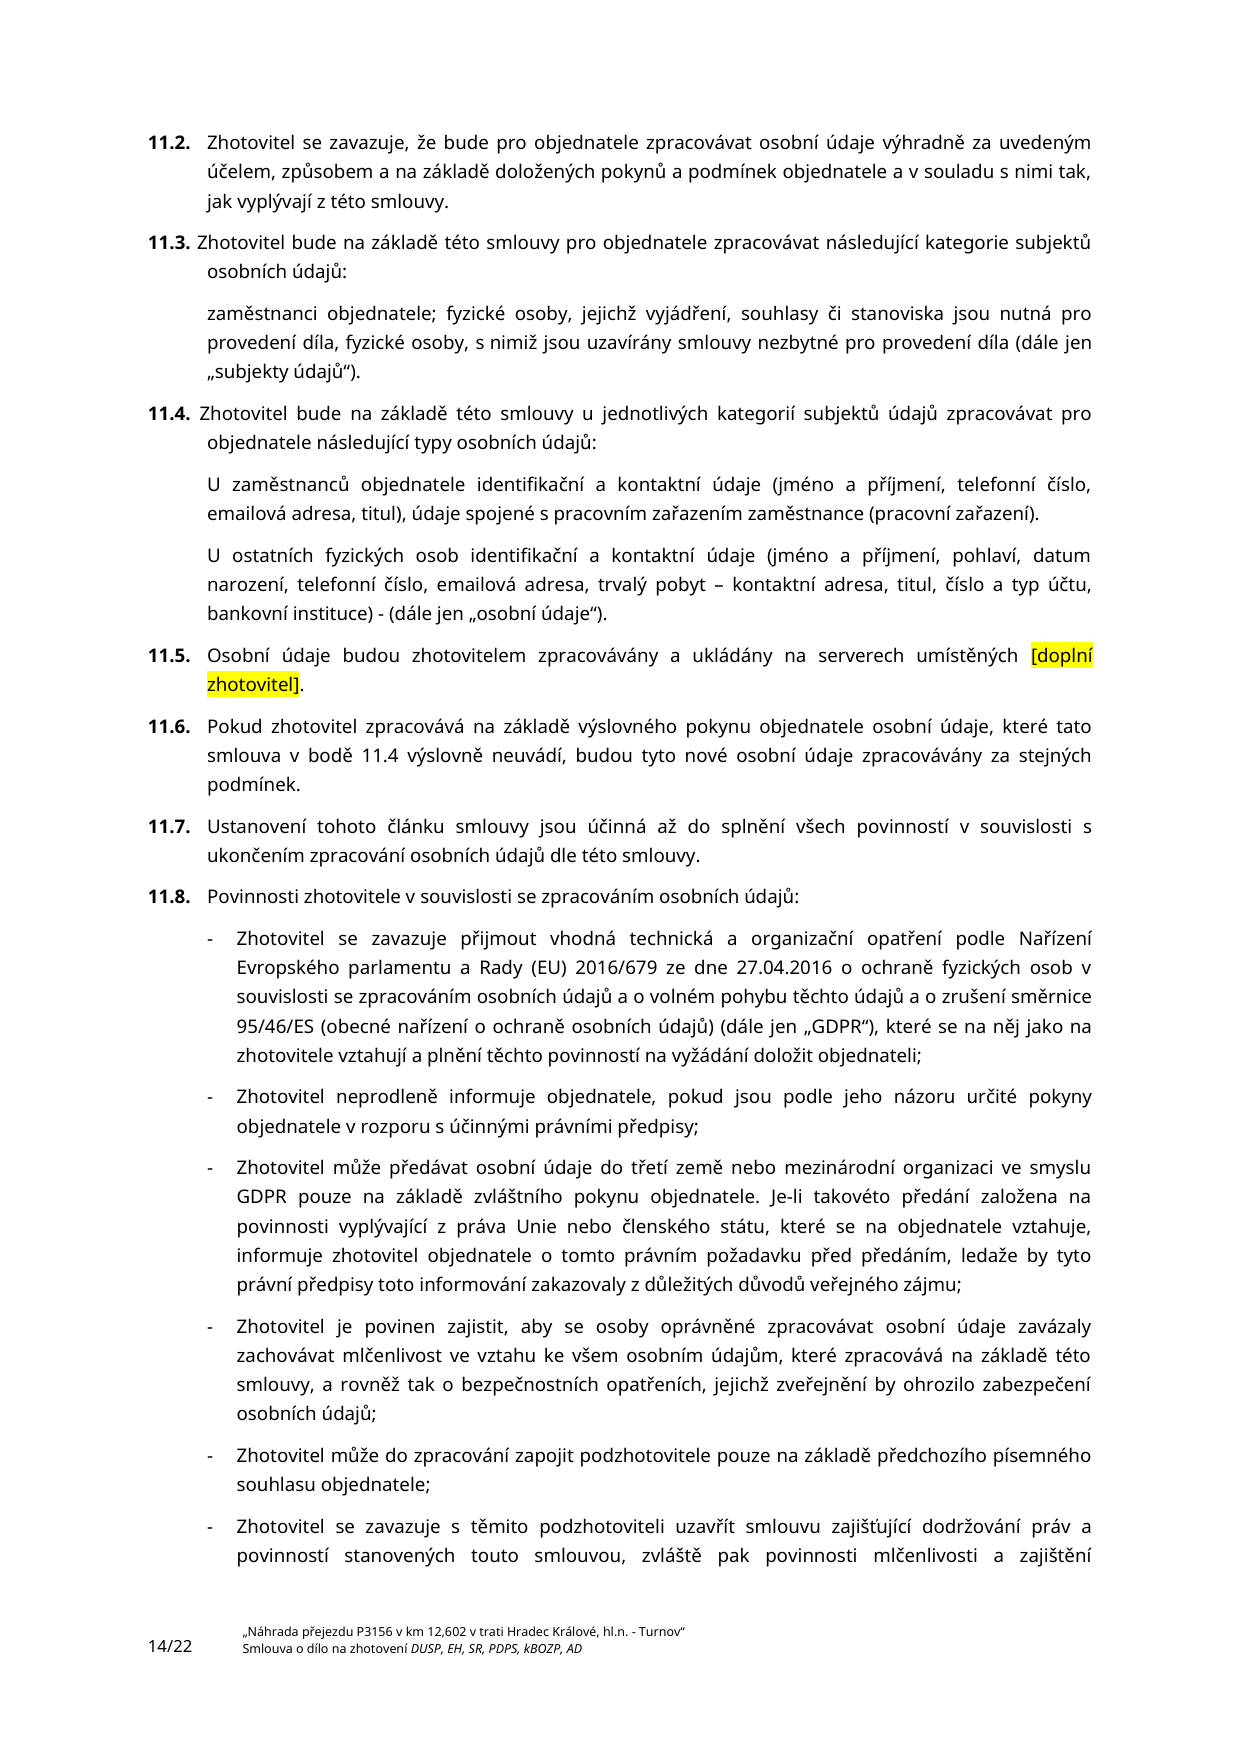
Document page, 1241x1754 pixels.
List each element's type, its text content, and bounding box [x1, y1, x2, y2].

text - Zhotovitel je povinen zajistit, aby se osoby oprávněné zpracovávat osobní údaje zavázaly zachovávat mlčenlivost ve vztahu ke všem osobním údajům, které zpracovává na základě této smlouvy, a rovněž tak o bezpečnostních opatřeních, jejichž zveřejnění by ohrozilo zabezpečení osobních údajů; [207, 1310, 1092, 1426]
text 11.8. Povinnosti zhotovitele v souvislosti se zpracováním osobních údajů: [148, 881, 1092, 910]
text 11.3. Zhotovitel bude na základě této smlouvy pro objednatele zpracovávat následující kategorie subjektů osobních údajů: [148, 226, 1092, 285]
text 11.2. Zhotovitel se zavazuje, že bude pro objednatele zpracovávat osobní údaje výhradně za uvedeným účelem, způsobem a na základě doložených pokynů a podmínek objednatele a v souladu s nimi tak, jak vyplývají z této smlouvy. [148, 126, 1092, 214]
text 11.5. Osobní údaje budou zhotovitelem zpracovávány a ukládány na serverech umístěných [doplní zhotovitel]. [148, 639, 1092, 697]
text zaměstnanci objednatele; fyzické osoby, jejichž vyjádření, souhlasy či stanoviska jsou nutná pro provedení díla, fyzické osoby, s nimiž jsou uzavírány smlouvy nezbytné pro provedení díla (dále jen „subjekty údajů“). [207, 297, 1092, 385]
text 11.7. Ustanovení tohoto článku smlouvy jsou účinná až do splnění všech povinností v souvislosti s ukončením zpracování osobních údajů dle této smlouvy. [148, 810, 1092, 868]
text - Zhotovitel se zavazuje přijmout vhodná technická a organizační opatření podle Nařízení Evropského parlamentu a Rady (EU) 2016/679 ze dne 27.04.2016 o ochraně fyzických osob v souvislosti se zpracováním osobních údajů a o volném pohybu těchto údajů a o zrušení směrnice 95/46/ES (obecné nařízení o ochraně osobních údajů) (dále jen „GDPR“), které se na něj jako na zhotovitele vztahují a plnění těchto povinností na vyžádání doložit objednateli; [207, 922, 1092, 1068]
text - Zhotovitel neprodleně informuje objednatele, pokud jsou podle jeho názoru určité pokyny objednatele v rozporu s účinnými právními předpisy; [207, 1081, 1092, 1139]
text - Zhotovitel může předávat osobní údaje do třetí země nebo mezinárodní organizaci ve smyslu GDPR pouze na základě zvláštního pokynu objednatele. Je-li takovéto předání založena na povinnosti vyplývající z práva Unie nebo členského státu, které se na objednatele vztahuje, informuje zhotovitel objednatele o tomto právním požadavku před předáním, ledaže by tyto právní předpisy toto informování zakazovaly z důležitých důvodů veřejného zájmu; [207, 1151, 1092, 1297]
text 11.6. Pokud zhotovitel zpracovává na základě výslovného pokynu objednatele osobní údaje, které tato smlouva v bodě 11.4 výslovně neuvádí, budou tyto nové osobní údaje zpracovávány za stejných podmínek. [148, 710, 1092, 797]
text U zaměstnanců objednatele identifikační a kontaktní údaje (jméno a příjmení, telefonní číslo, emailová adresa, titul), údaje spojené s pracovním zařazením zaměstnance (pracovní zařazení). [207, 468, 1092, 526]
text 11.4. Zhotovitel bude na základě této smlouvy u jednotlivých kategorií subjektů údajů zpracovávat pro objednatele následující typy osobních údajů: [148, 397, 1092, 456]
text - Zhotovitel může do zpracování zapojit podzhotovitele pouze na základě předchozího písemného souhlasu objednatele; [207, 1439, 1092, 1497]
text U ostatních fyzických osob identifikační a kontaktní údaje (jméno a příjmení, pohlaví, datum narození, telefonní číslo, emailová adresa, trvalý pobyt – kontaktní adresa, titul, číslo a typ účtu, bankovní instituce) - (dále jen „osobní údaje“). [207, 539, 1092, 626]
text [207, 1510, 1092, 1568]
